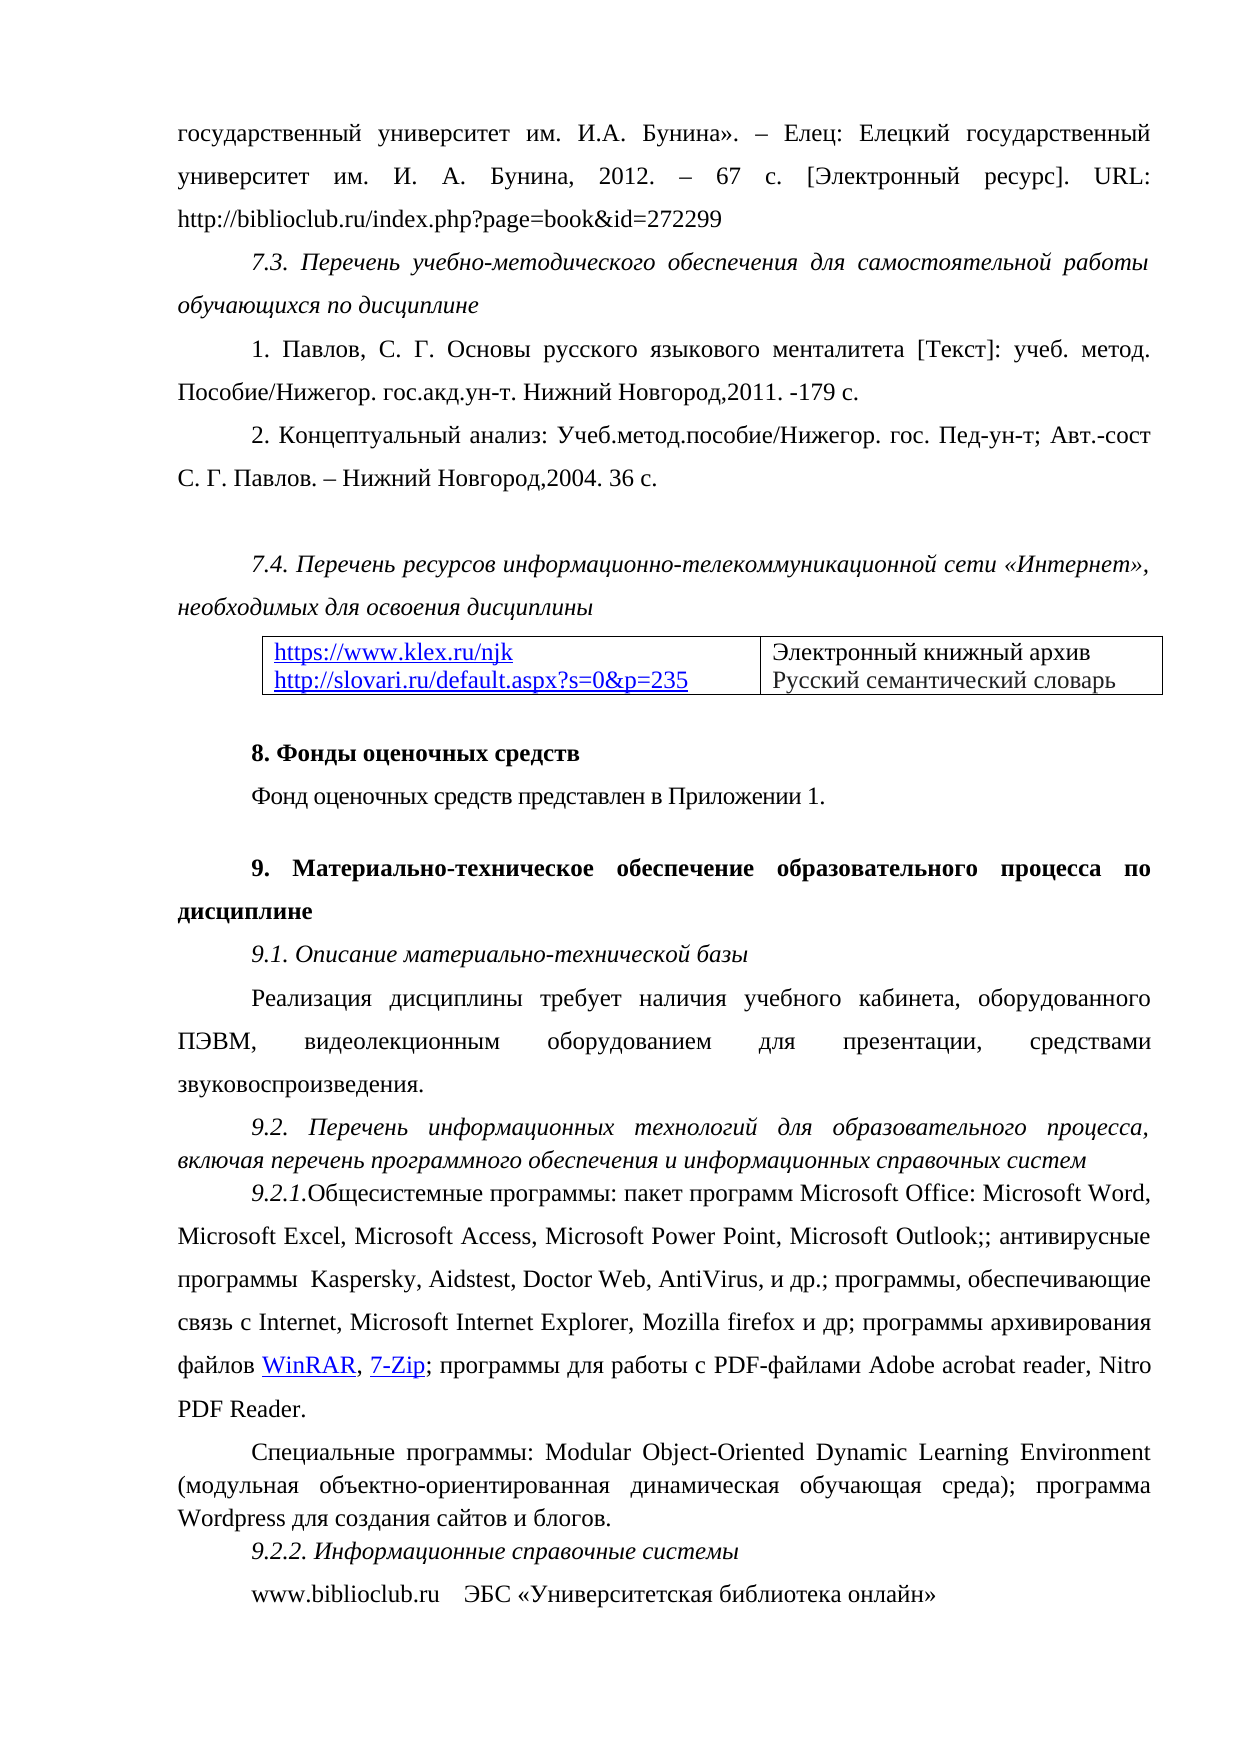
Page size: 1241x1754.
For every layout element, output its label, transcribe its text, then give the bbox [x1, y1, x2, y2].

text 2. Концептуальный анализ: Учеб.метод.пособие/Нижегор. гос. Пед-ун-т; Авт.-сост С. Г. Павлов. – Нижний Новгород,2004. 36 с. [177, 420, 1152, 492]
text Специальные программы: Modular Object-Oriented Dynamic Learning Environment (модульная объектно-ориентированная динамическая обучающая среда); программа Wordpress для создания сайтов и блогов. [177, 1437, 1152, 1532]
text 8. Фонды оценочных средств [177, 738, 1152, 767]
text 1. Павлов, С. Г. Основы русского языкового менталитета [Текст]: учеб. метод. Пособие/Нижегор. гос.акд.ун-т. Нижний Новгород,2011. -179 с. [177, 334, 1152, 406]
text 9.2.1.Общесистемные программы: пакет программ Microsoft Office: Microsoft Word, Microsoft Excel, Microsoft Access, Microsoft Power Point, Microsoft Outlook;; антивирусные программы Kaspersky, Aidstest, Doctor Web, AntiVirus, и др.; программы, обеспечивающие связь с Internet, Microsoft Internet Explorer, Mozilla firefox и др; программы архивирования файлов WinRAR, 7-Zip; программы для работы с PDF-файлами Adobe acrobat reader, Nitro PDF Reader. [177, 1178, 1152, 1422]
text 9. Материально-техническое обеспечение образовательного процесса по дисциплине [177, 853, 1152, 925]
text 9.1. Описание материально-технической базы [177, 939, 1152, 968]
text 9.2. Перечень информационных технологий для образовательного процесса, включая перечень программного обеспечения и информационных справочных систем [177, 1112, 1152, 1174]
text Реализация дисциплины требует наличия учебного кабинета, оборудованного ПЭВМ, видеолекционным оборудованием для презентации, средствами звуковоспроизведения. [177, 983, 1152, 1098]
table_header https://www.klex.ru/njk http://slovari.ru/default.aspx?s=0&p=235 [263, 637, 760, 694]
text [177, 118, 1152, 233]
text 7.4. Перечень ресурсов информационно-телекоммуникационной сети «Интернет», необходимых для освоения дисциплины [177, 549, 1152, 621]
text Фонд оценочных средств представлен в Приложении 1. [177, 781, 1152, 810]
table_header Электронный книжный архив Русский семантический словарь [761, 637, 1162, 694]
text 9.2.2. Информационные справочные системы [177, 1536, 1152, 1565]
text 7.3. Перечень учебно-методического обеспечения для самостоятельной работы обучающихся по дисциплине [177, 247, 1152, 319]
text www.biblioclub.ru ЭБС «Университетская библиотека онлайн» [177, 1579, 1152, 1608]
